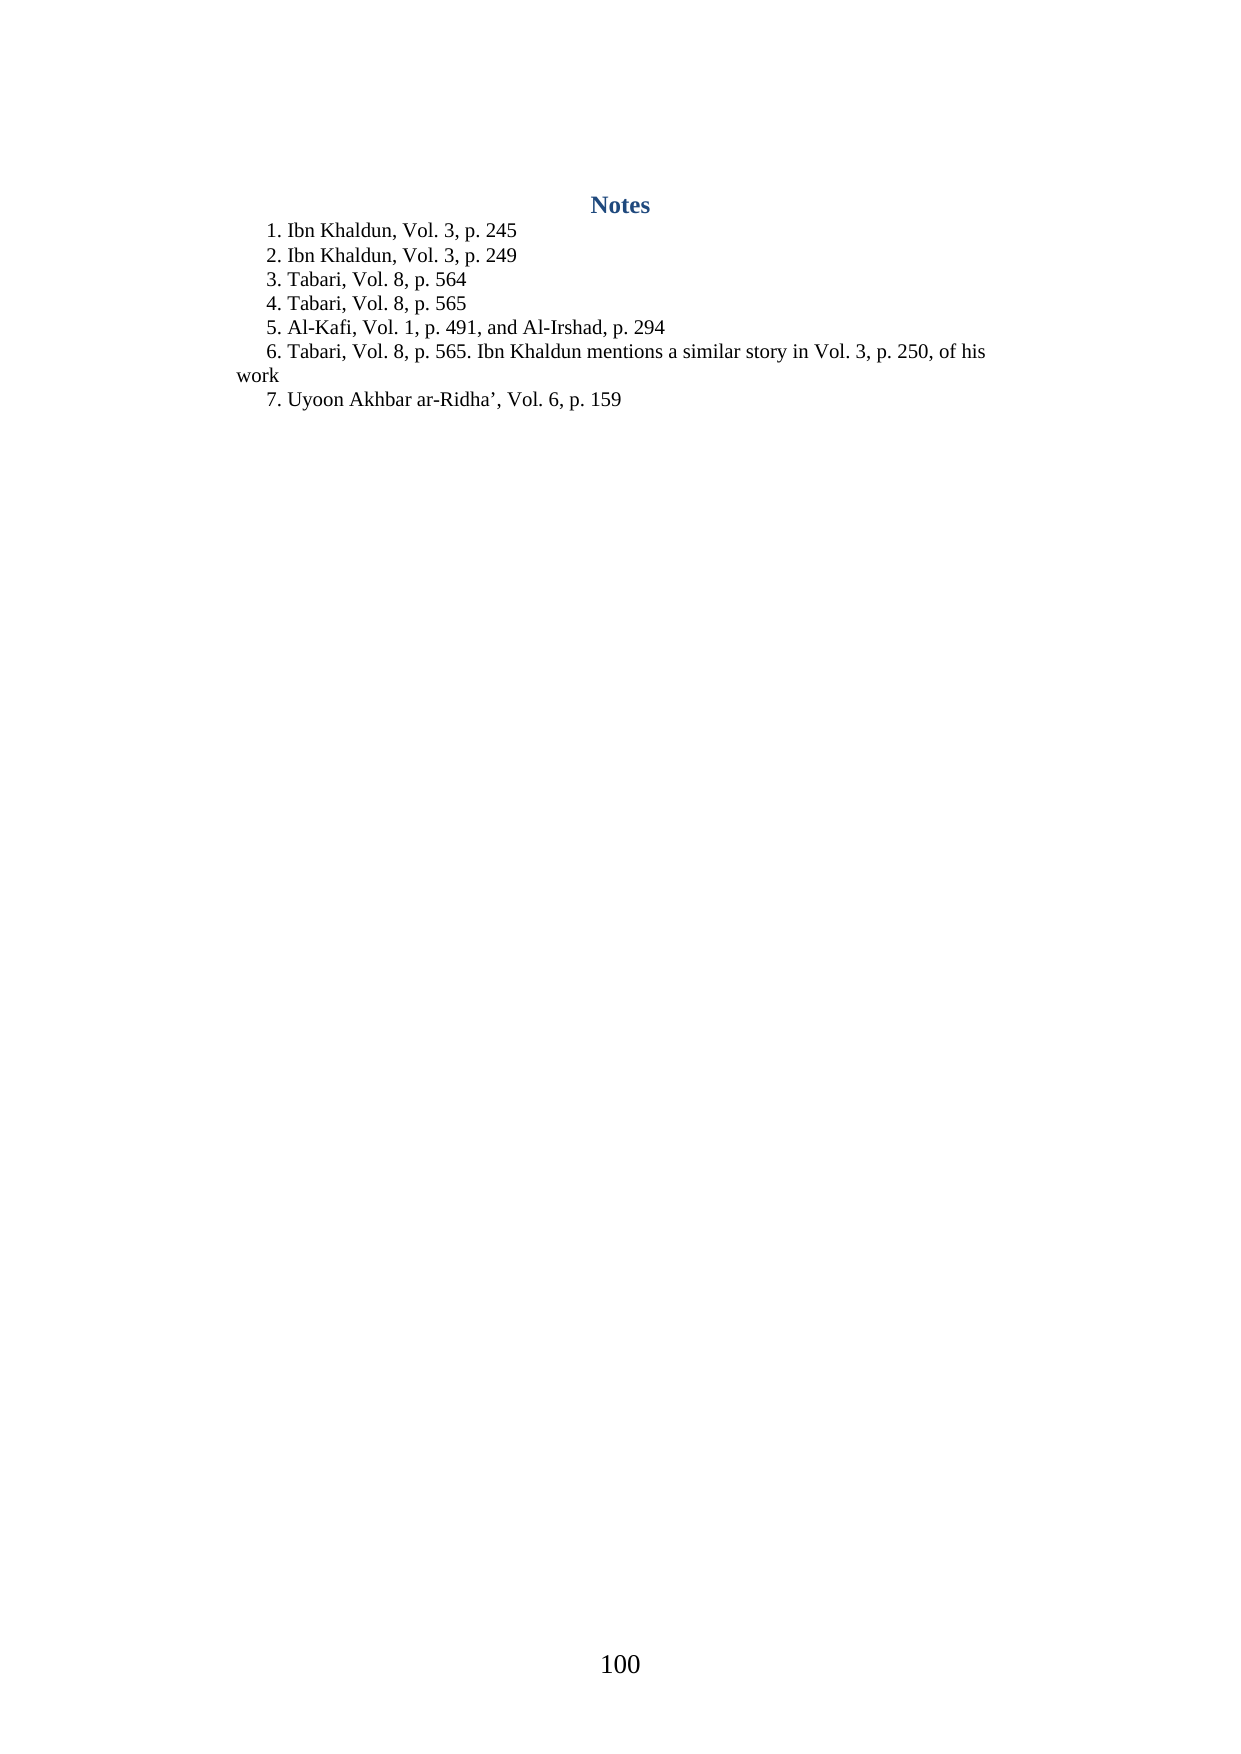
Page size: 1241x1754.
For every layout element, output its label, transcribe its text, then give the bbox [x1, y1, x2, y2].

text 6. Tabari, Vol. 8, p. 565. Ibn Khaldun mentions a similar story in Vol. 3, p. 250, of his work [236, 339, 1004, 387]
text 3. Tabari, Vol. 8, p. 564 [236, 267, 1004, 291]
text 7. Uyoon Akhbar ar-Ridha’, Vol. 6, p. 159 [236, 387, 1004, 411]
text 2. Ibn Khaldun, Vol. 3, p. 249 [236, 242, 1004, 267]
subtitle Notes [236, 190, 1004, 218]
text 1. Ibn Khaldun, Vol. 3, p. 245 [236, 218, 1004, 242]
text 5. Al-Kafi, Vol. 1, p. 491, and Al-Irshad, p. 294 [236, 315, 1004, 339]
text 4. Tabari, Vol. 8, p. 565 [236, 291, 1004, 315]
